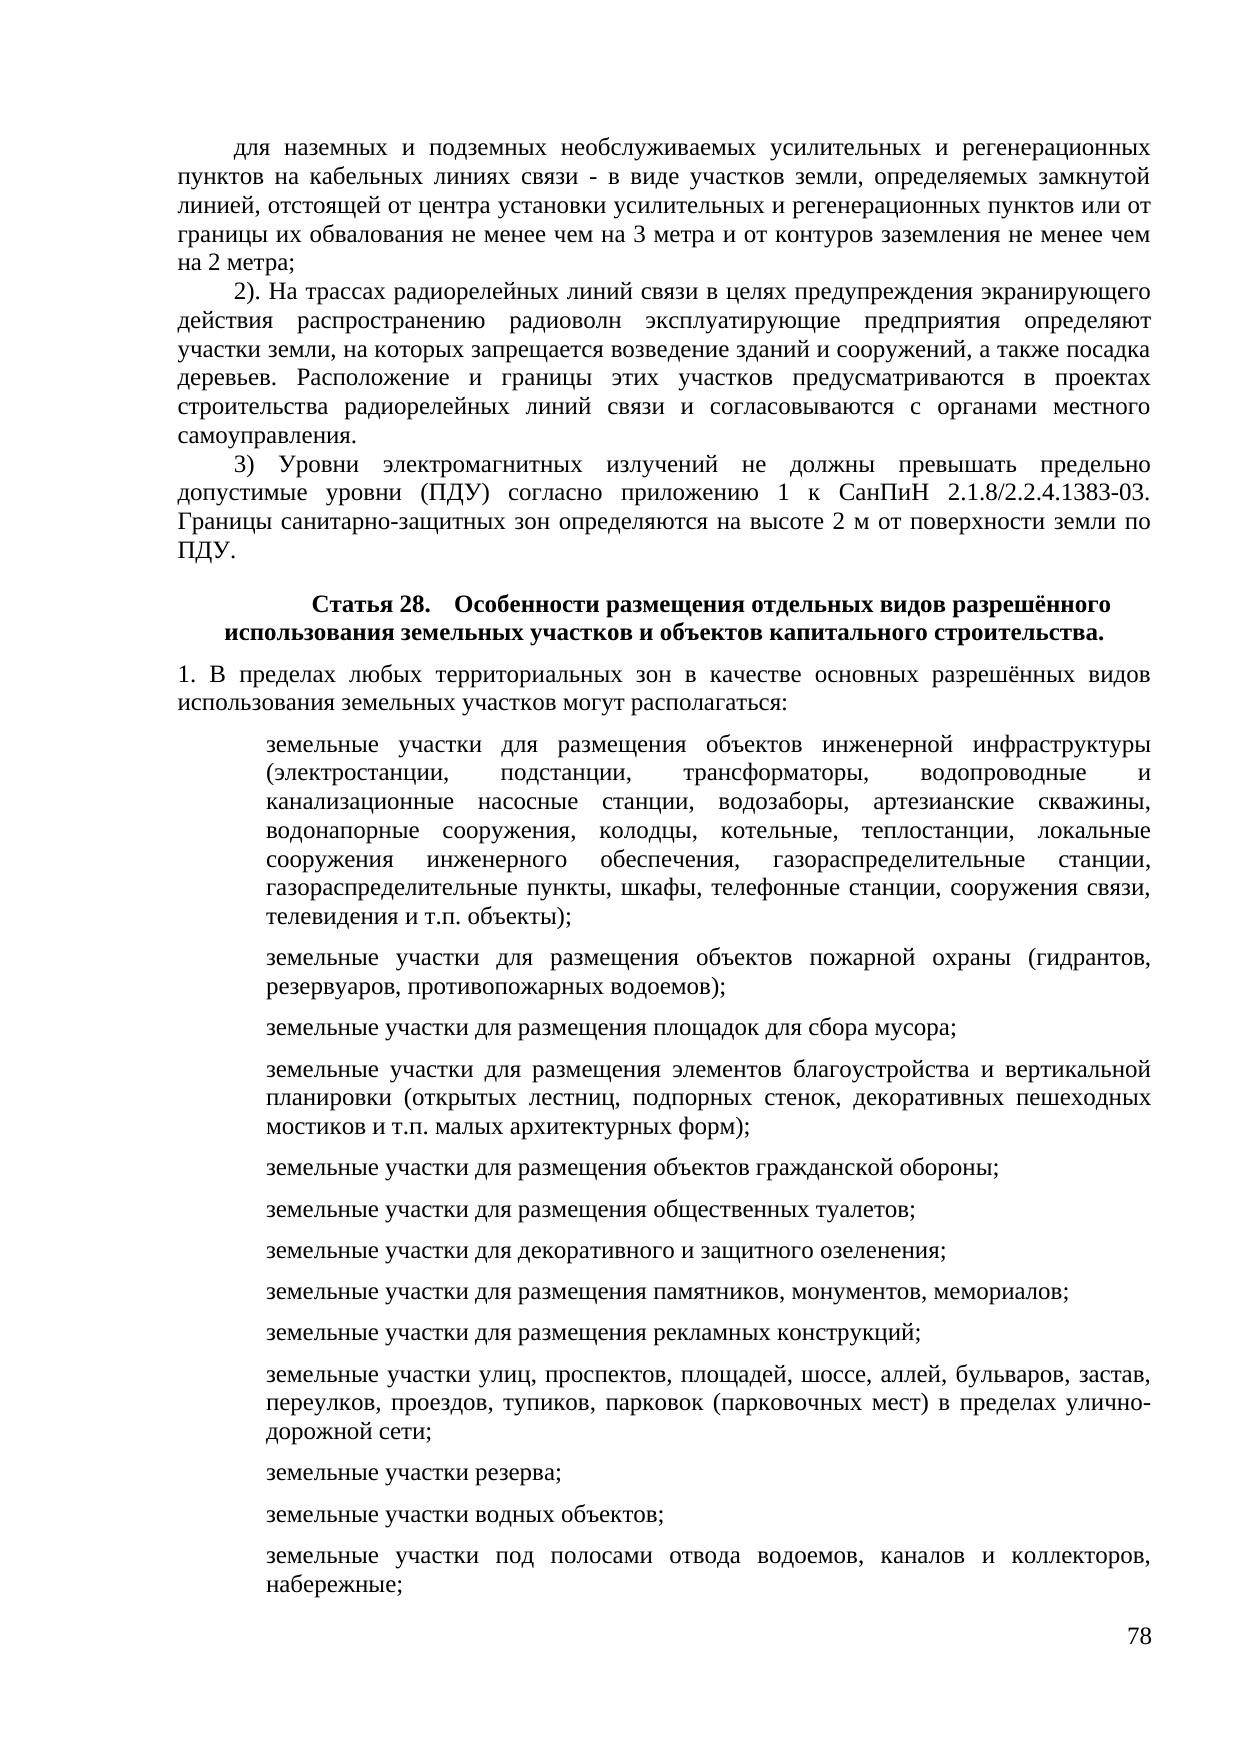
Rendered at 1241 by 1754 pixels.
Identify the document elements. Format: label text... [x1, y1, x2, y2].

text земельные участки водных объектов; [266, 1499, 1152, 1527]
text 2). На трассах радиорелейных линий связи в целях предупреждения экранирующего действия распространению радиоволн эксплуатирующие предприятия определяют участки земли, на которых запрещается возведение зданий и сооружений, а также посадка деревьев. Расположение и границы этих участков предусматриваются в проектах строительства радиорелейных линий связи и согласовываются с органами местного самоуправления. [177, 276, 1152, 449]
text земельные участки для размещения объектов гражданской обороны; [266, 1152, 1152, 1181]
text Статья 28. Особенности размещения отдельных видов разрешённого использования земельных участков и объектов капитального строительства. [177, 589, 1152, 646]
text земельные участки для размещения элементов благоустройства и вертикальной планировки (открытых лестниц, подпорных стенок, декоративных пешеходных мостиков и т.п. малых архитектурных форм); [266, 1054, 1152, 1140]
text для наземных и подземных необслуживаемых усилительных и регенерационных пунктов на кабельных линиях связи - в виде участков земли, определяемых замкнутой линией, отстоящей от центра установки усилительных и регенерационных пунктов или от границы их обвалования не менее чем на и от контуров заземления не менее чем на ; [177, 132, 1152, 276]
text земельные участки для размещения рекламных конструкций; [266, 1317, 1152, 1346]
text земельные участки для размещения памятников, монументов, мемориалов; [266, 1276, 1152, 1305]
text 1. В пределах любых территориальных зон в качестве основных разрешённых видов использования земельных участков могут располагаться: [177, 659, 1152, 716]
text земельные участки резерва; [266, 1457, 1152, 1486]
text земельные участки для размещения общественных туалетов; [266, 1194, 1152, 1222]
text земельные участки для размещения объектов инженерной инфраструктуры (электростанции, подстанции, трансформаторы, водопроводные и канализационные насосные станции, водозаборы, артезианские скважины, водонапорные сооружения, колодцы, котельные, теплостанции, локальные сооружения инженерного обеспечения, газораспределительные станции, газораспределительные пункты, шкафы, телефонные станции, сооружения связи, телевидения и т.п. объекты); [266, 729, 1152, 930]
text земельные участки для размещения объектов пожарной охраны (гидрантов, резервуаров, противопожарных водоемов); [266, 942, 1152, 1000]
text земельные участки для декоративного и защитного озеленения; [266, 1235, 1152, 1264]
text земельные участки для размещения площадок для сбора мусора; [266, 1012, 1152, 1041]
text 3) Уровни электромагнитных излучений не должны превышать предельно допустимые уровни (ПДУ) согласно приложению 1 к СанПиН 2.1.8/2.2.4.1383-03. Границы санитарно-защитных зон определяются на высоте от поверхности земли по ПДУ. [177, 449, 1152, 564]
text земельные участки под полосами отвода водоемов, каналов и коллекторов, набережные; [266, 1540, 1152, 1597]
text земельные участки улиц, проспектов, площадей, шоссе, аллей, бульваров, застав, переулков, проездов, тупиков, парковок (парковочных мест) в пределах улично-дорожной сети; [266, 1359, 1152, 1445]
